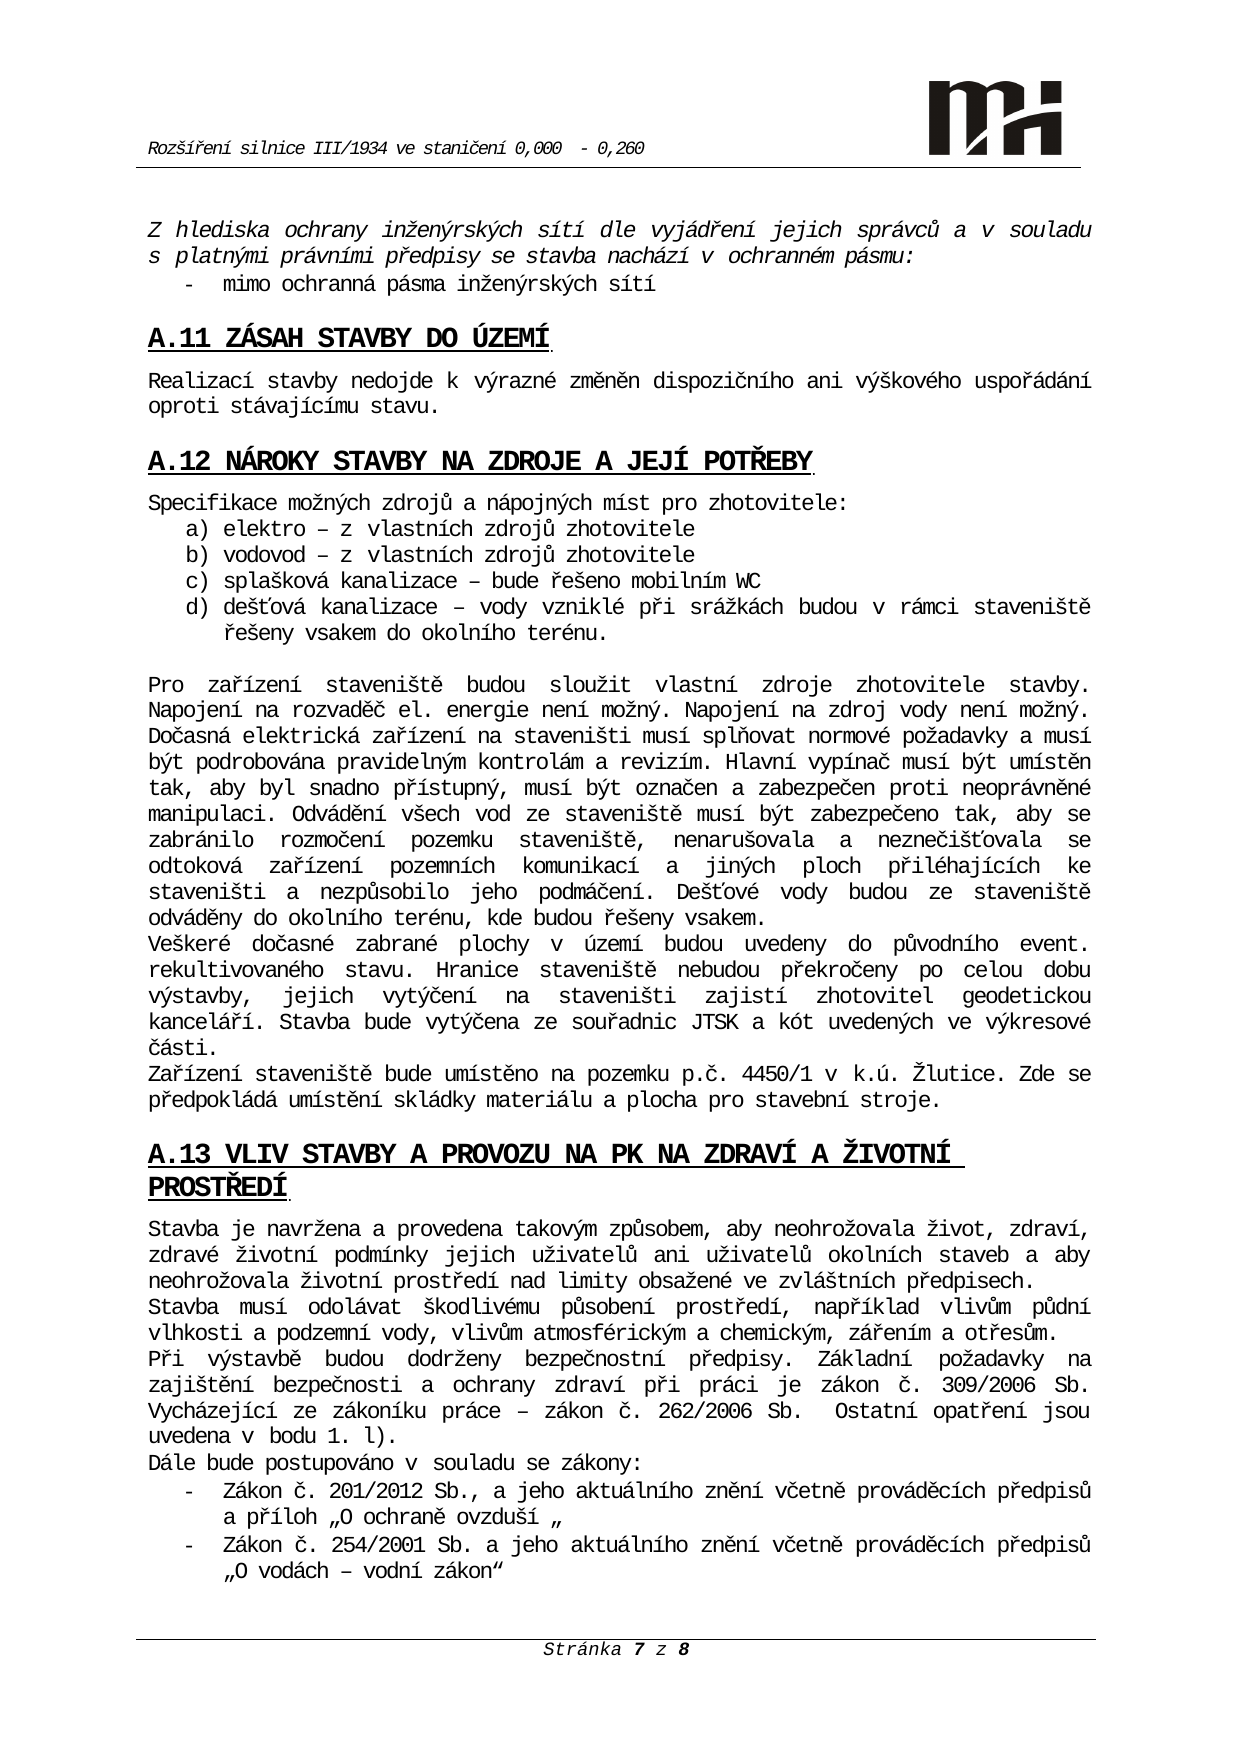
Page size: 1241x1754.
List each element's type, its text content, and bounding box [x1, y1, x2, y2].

text Stavba musí odolávat škodlivému působení prostředí, například vlivům půdní vlhkosti a podzemní vody, vlivům atmosférickým a chemickým, zářením a otřesům. [148, 1295, 1092, 1347]
list splašková kanalizace – bude řešeno mobilním WC [185, 569, 1092, 595]
text Specifikace možných zdrojů a nápojných míst pro zhotovitele: [148, 491, 1092, 517]
list Zákon č. 201/2012 Sb., a jeho aktuálního znění včetně prováděcích předpisů a příloh „O ochraně ovzduší „ [185, 1477, 1092, 1531]
subtitle A.13 Vliv stavby a provozu na PK na zdraví a životní prostředí [148, 1139, 1092, 1205]
text Realizací stavby nedojde k výrazné změněn dispozičního ani výškového uspořádání oproti stávajícímu stavu. [148, 369, 1092, 421]
list vodovod – z vlastních zdrojů zhotovitele [185, 543, 1092, 569]
text Při výstavbě budou dodrženy bezpečnostní předpisy. Základní požadavky na zajištění bezpečnosti a ochrany zdraví při práci je zákon č. 309/2006 Sb. Vycházející ze zákoníku práce – zákon č. 262/2006 Sb. Ostatní opatření jsou uvedena v bodu ). [148, 1347, 1092, 1451]
subtitle A.11 Zásah stavby do území [148, 323, 1092, 356]
text Stavba je navržena a provedena takovým způsobem, aby neohrožovala život, zdraví, zdravé životní podmínky jejich uživatelů ani uživatelů okolních staveb a aby neohrožovala životní prostředí nad limity obsažené ve zvláštních předpisech. [148, 1217, 1092, 1295]
subtitle A.12 Nároky stavby na zdroje a její potřeby [148, 446, 1092, 479]
text Z hlediska ochrany inženýrských sítí dle vyjádření jejich správců a v souladu s platnými právními předpisy se stavba nachází v ochranném pásmu: [148, 218, 1092, 270]
list elektro – z vlastních zdrojů zhotovitele [185, 517, 1092, 543]
text Veškeré dočasné zabrané plochy v území budou uvedeny do původního event. rekultivovaného stavu. Hranice staveniště nebudou překročeny po celou dobu výstavby, jejich vytýčení na staveništi zajistí zhotovitel geodetickou kanceláří. Stavba bude vytýčena ze souřadnic JTSK a kót uvedených ve výkresové části. [148, 932, 1092, 1062]
list dešťová kanalizace – vody vzniklé při srážkách budou v rámci staveniště řešeny vsakem do okolního terénu. [185, 595, 1092, 647]
list mimo ochranná pásma inženýrských sítí [185, 270, 1092, 298]
text Zařízení staveniště bude umístěno na pozemku p.č. 4450/1 v k.ú. Žlutice. Zde se předpokládá umístění skládky materiálu a plocha pro stavební stroje. [148, 1062, 1092, 1114]
list Zákon č. 254/2001 Sb. a jeho aktuálního znění včetně prováděcích předpisů „O vodách – vodní zákon“ [185, 1531, 1092, 1585]
picture [922, 81, 1069, 160]
text Dále bude postupováno v souladu se zákony: [148, 1451, 1092, 1477]
text Pro zařízení staveniště budou sloužit vlastní zdroje zhotovitele stavby. Napojení na rozvaděč el. energie není možný. Napojení na zdroj vody není možný. Dočasná elektrická zařízení na staveništi musí splňovat normové požadavky a musí být podrobována pravidelným kontrolám a revizím. Hlavní vypínač musí být umístěn tak, aby byl snadno přístupný, musí být označen a zabezpečen proti neoprávněné manipulaci. Odvádění všech vod ze staveniště musí být zabezpečeno tak, aby se zabránilo rozmočení pozemku staveniště, nenarušovala a neznečišťovala se odtoková zařízení pozemních komunikací a jiných ploch přiléhajících ke staveništi a nezpůsobilo jeho podmáčení. Dešťové vody budou ze staveniště odváděny do okolního terénu, kde budou řešeny vsakem. [148, 673, 1092, 932]
